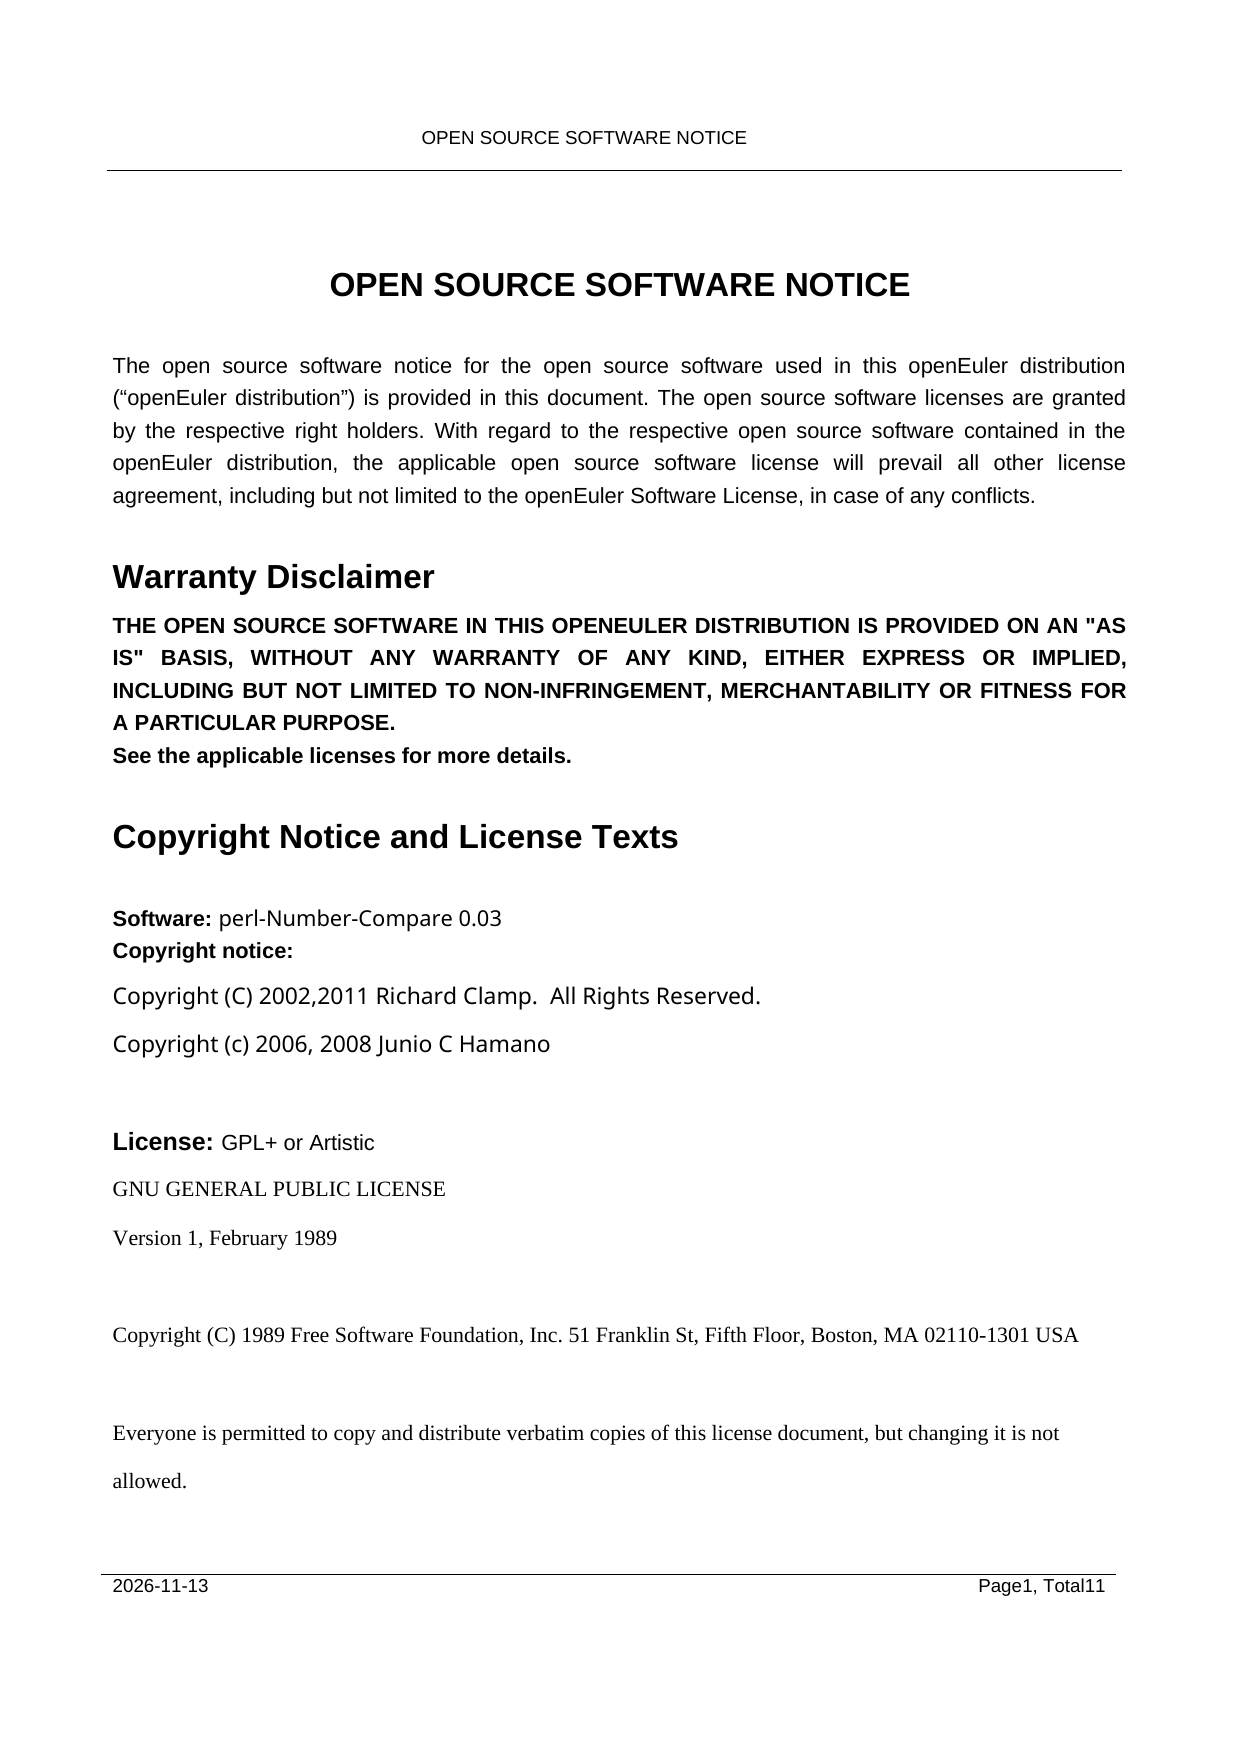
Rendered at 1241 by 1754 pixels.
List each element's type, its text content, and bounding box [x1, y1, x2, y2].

text Warranty Disclaimer [112, 544, 1128, 609]
text The open source software notice for the open source software used in this openEuler distribution (“openEuler distribution”) is provided in this document. The open source software licenses are granted by the respective right holders. With regard to the respective open source software contained in the openEuler distribution, the applicable open source software license will prevail all other license agreement, including but not limited to the openEuler Software License, in case of any conflicts. [112, 349, 1128, 511]
text THE OPEN SOURCE SOFTWARE IN THIS OPENEULER DISTRIBUTION IS PROVIDED ON AN "AS IS" BASIS, WITHOUT ANY WARRANTY OF ANY KIND, EITHER EXPRESS OR IMPLIED, INCLUDING BUT NOT LIMITED TO NON-INFRINGEMENT, MERCHANTABILITY OR FITNESS FOR A PARTICULAR PURPOSE. See the applicable licenses for more details. [112, 609, 1128, 771]
text Copyright notice: [112, 934, 1128, 966]
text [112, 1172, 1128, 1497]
text Copyright (C) 2002,2011 Richard Clamp. All Rights Reserved. Copyright (c) 2006, 2008 Junio C Hamano [112, 979, 1128, 1109]
text OPEN SOURCE SOFTWARE NOTICE [112, 251, 1128, 316]
text License: GPL+ or Artistic [112, 1125, 1128, 1158]
text Software: perl-Number-Compare 0.03 [112, 901, 1128, 934]
text Copyright Notice and License Texts [112, 804, 1128, 869]
